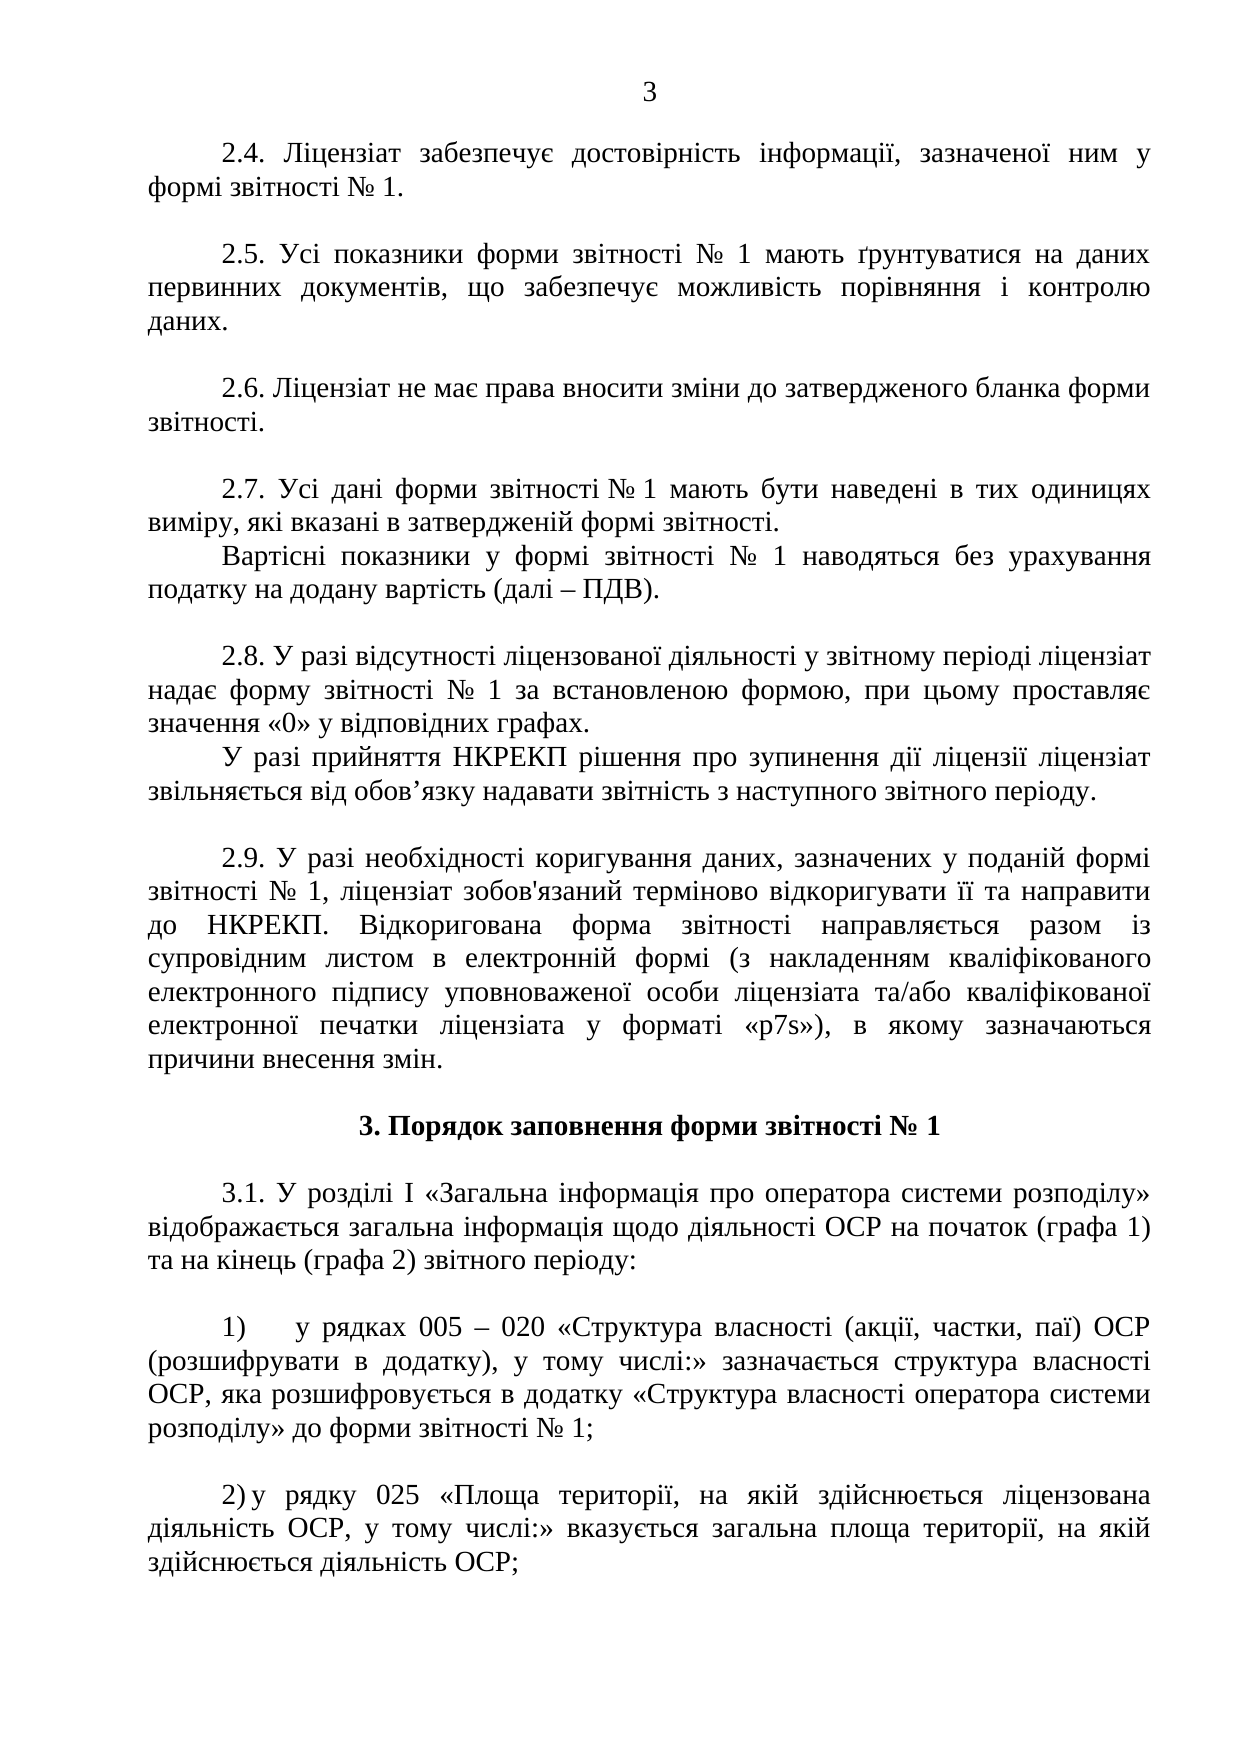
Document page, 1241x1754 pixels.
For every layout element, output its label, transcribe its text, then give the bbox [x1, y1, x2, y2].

list у рядку 025 «Площа території, на якій здійснюється ліцензована діяльність ОСР, у тому числі:» вказується загальна площа території, на якій здійснюється діяльність ОСР; [148, 1477, 1152, 1578]
text 2.8. У разі відсутності ліцензованої діяльності у звітному періоді ліцензіат надає форму звітності № 1 за встановленою формою, при цьому проставляє значення «0» у відповідних графах. [148, 638, 1152, 739]
text 3. Порядок заповнення форми звітності № 1 [148, 1108, 1152, 1142]
text 2.6. Ліцензіат не має права вносити зміни до затвердженого бланка форми звітності. [148, 370, 1152, 437]
text 3.1. У розділі I «Загальна інформація про оператора системи розподілу» відображається загальна інформація щодо діяльності ОСР на початок (графа 1) та на кінець (графа 2) звітного періоду: [148, 1175, 1152, 1276]
list у рядках 005 – 020 «Структура власності (акції, частки, паї) ОСР (розшифрувати в додатку), у тому числі:» зазначається структура власності ОСР, яка розшифровується в додатку «Структура власності оператора системи розподілу» до форми звітності № 1; [148, 1309, 1152, 1443]
text 2.7. Усі дані форми звітності № 1 мають бути наведені в тих одиницях виміру, які вказані в затвердженій формі звітності. [148, 471, 1152, 538]
text 2.5. Усі показники форми звітності № 1 мають ґрунтуватися на даних первинних документів, що забезпечує можливість порівняння і контролю даних. [148, 236, 1152, 337]
text Вартісні показники у формі звітності № 1 наводяться без урахування податку на додану вартість (далі – ПДВ). [148, 538, 1152, 605]
text 2.4. Ліцензіат забезпечує достовірність інформації, зазначеної ним у формі звітності № 1. [148, 135, 1152, 202]
text У разі прийняття НКРЕКП рішення про зупинення дії ліцензії ліцензіат звільняється від обов’язку надавати звітність з наступного звітного періоду. [148, 739, 1152, 806]
text 2.9. У разі необхідності коригування даних, зазначених у поданій формі звітності № 1, ліцензіат зобов'язаний терміново відкоригувати її та направити до НКРЕКП. Відкоригована форма звітності направляється разом із супровідним листом в електронній формі (з накладенням кваліфікованого електронного підпису уповноваженої особи ліцензіата та/або кваліфікованої електронної печатки ліцензіата у форматі «p7s»), в якому зазначаються причини внесення змін. [148, 840, 1152, 1074]
